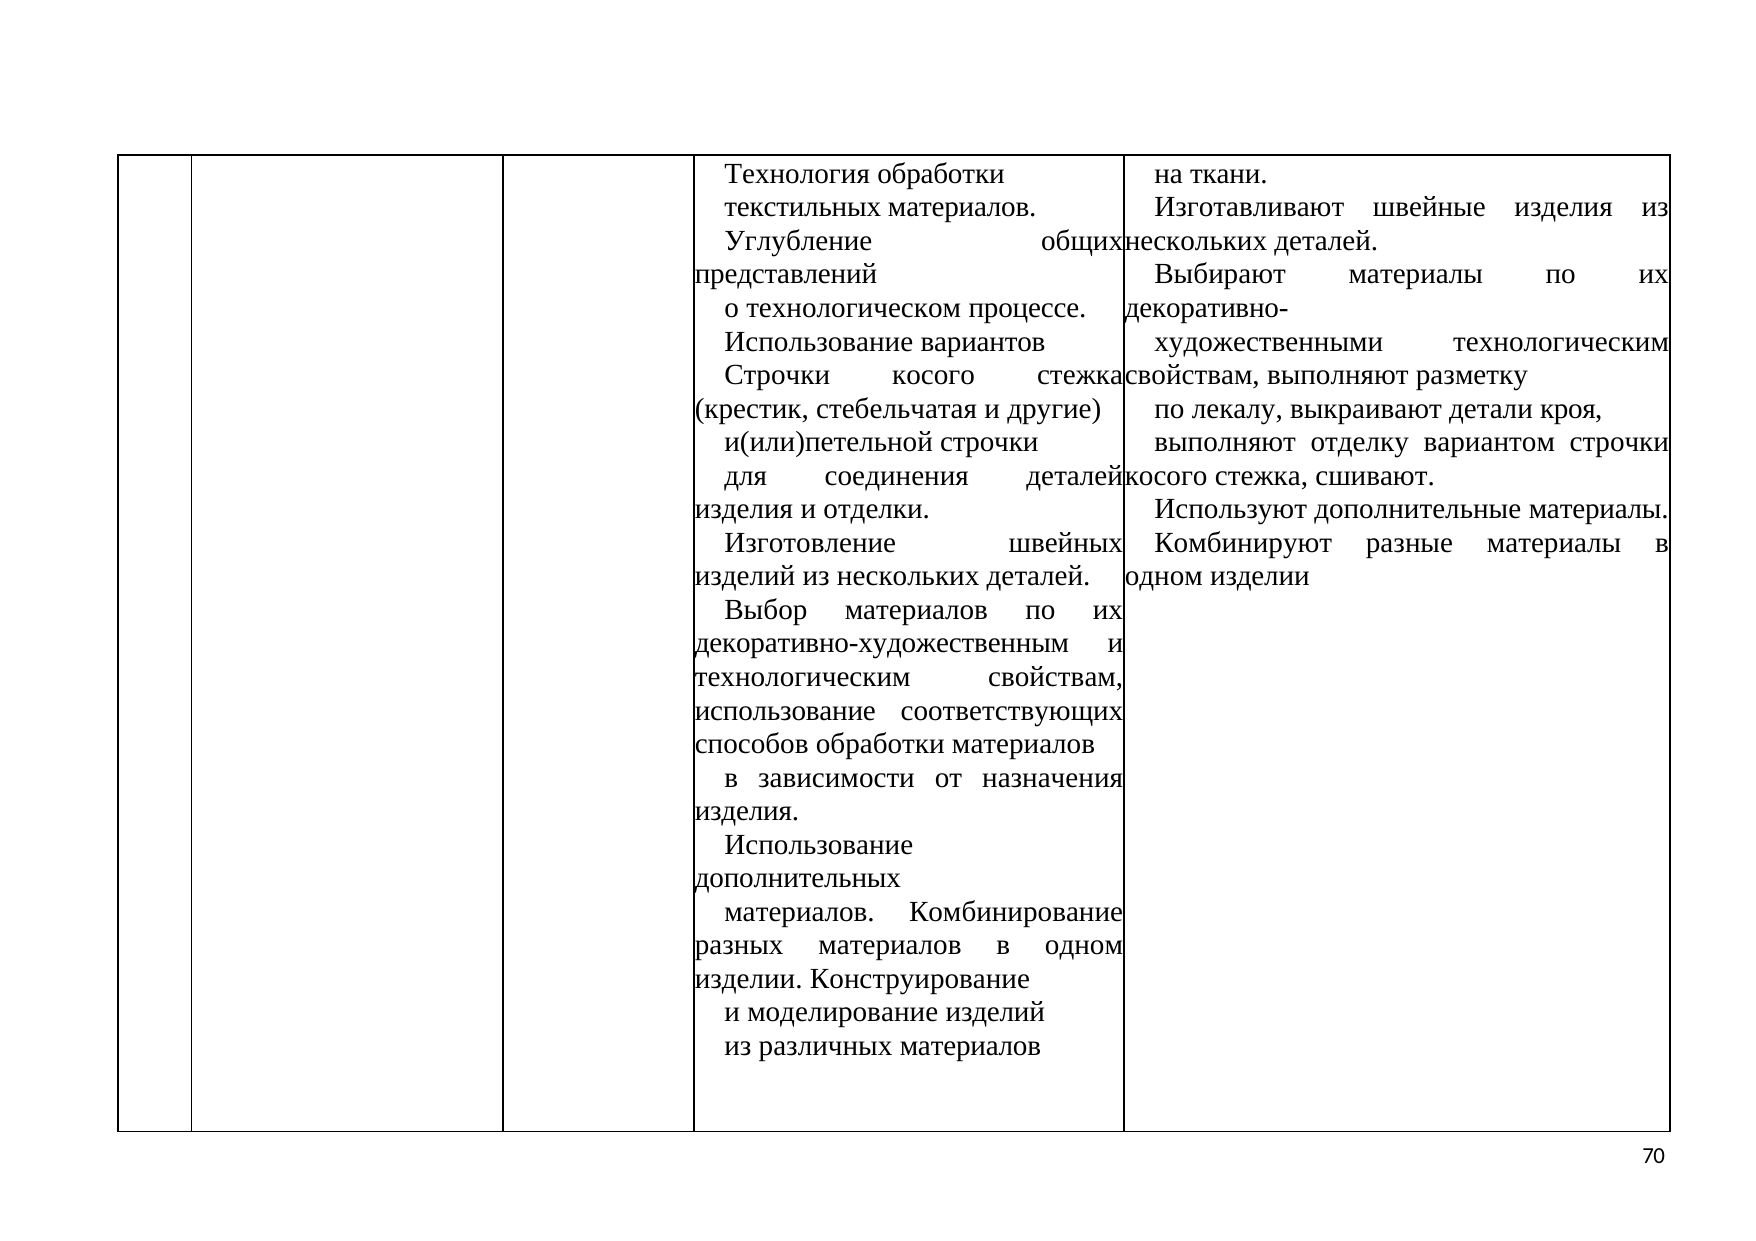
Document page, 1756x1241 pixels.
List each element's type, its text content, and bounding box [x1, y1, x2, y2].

table_header [504, 156, 693, 1131]
table_header Технология обработки текстильных материалов. Углубление общих представлений о технологическом процессе. Использование вариантов Строчки косого стежка (крестик, стебельчатая и другие) и(или)петельной строчки для соединения деталей изделия и отделки. Изготовление швейных изделий из нескольких деталей. Выбор материалов по их декоративно-художественным и технологическим свойствам, использование соответствующих способов обработки материалов в зависимости от назначения изделия. Использование дополнительных материалов. Комбинирование разных материалов в одном изделии. Конструирование и моделирование изделий из различных материалов [695, 156, 1123, 1131]
table_header [192, 156, 502, 1131]
table_header на ткани. Изготавливают швейные изделия из нескольких деталей. Выбирают материалы по их декоративно- художественными технологическим свойствам, выполняют разметку по лекалу, выкраивают детали кроя, выполняют отделку вариантом строчки косого стежка, сшивают. Используют дополнительные материалы. Комбинируют разные материалы в одном изделии [1125, 156, 1669, 1131]
table_header [119, 156, 191, 1131]
